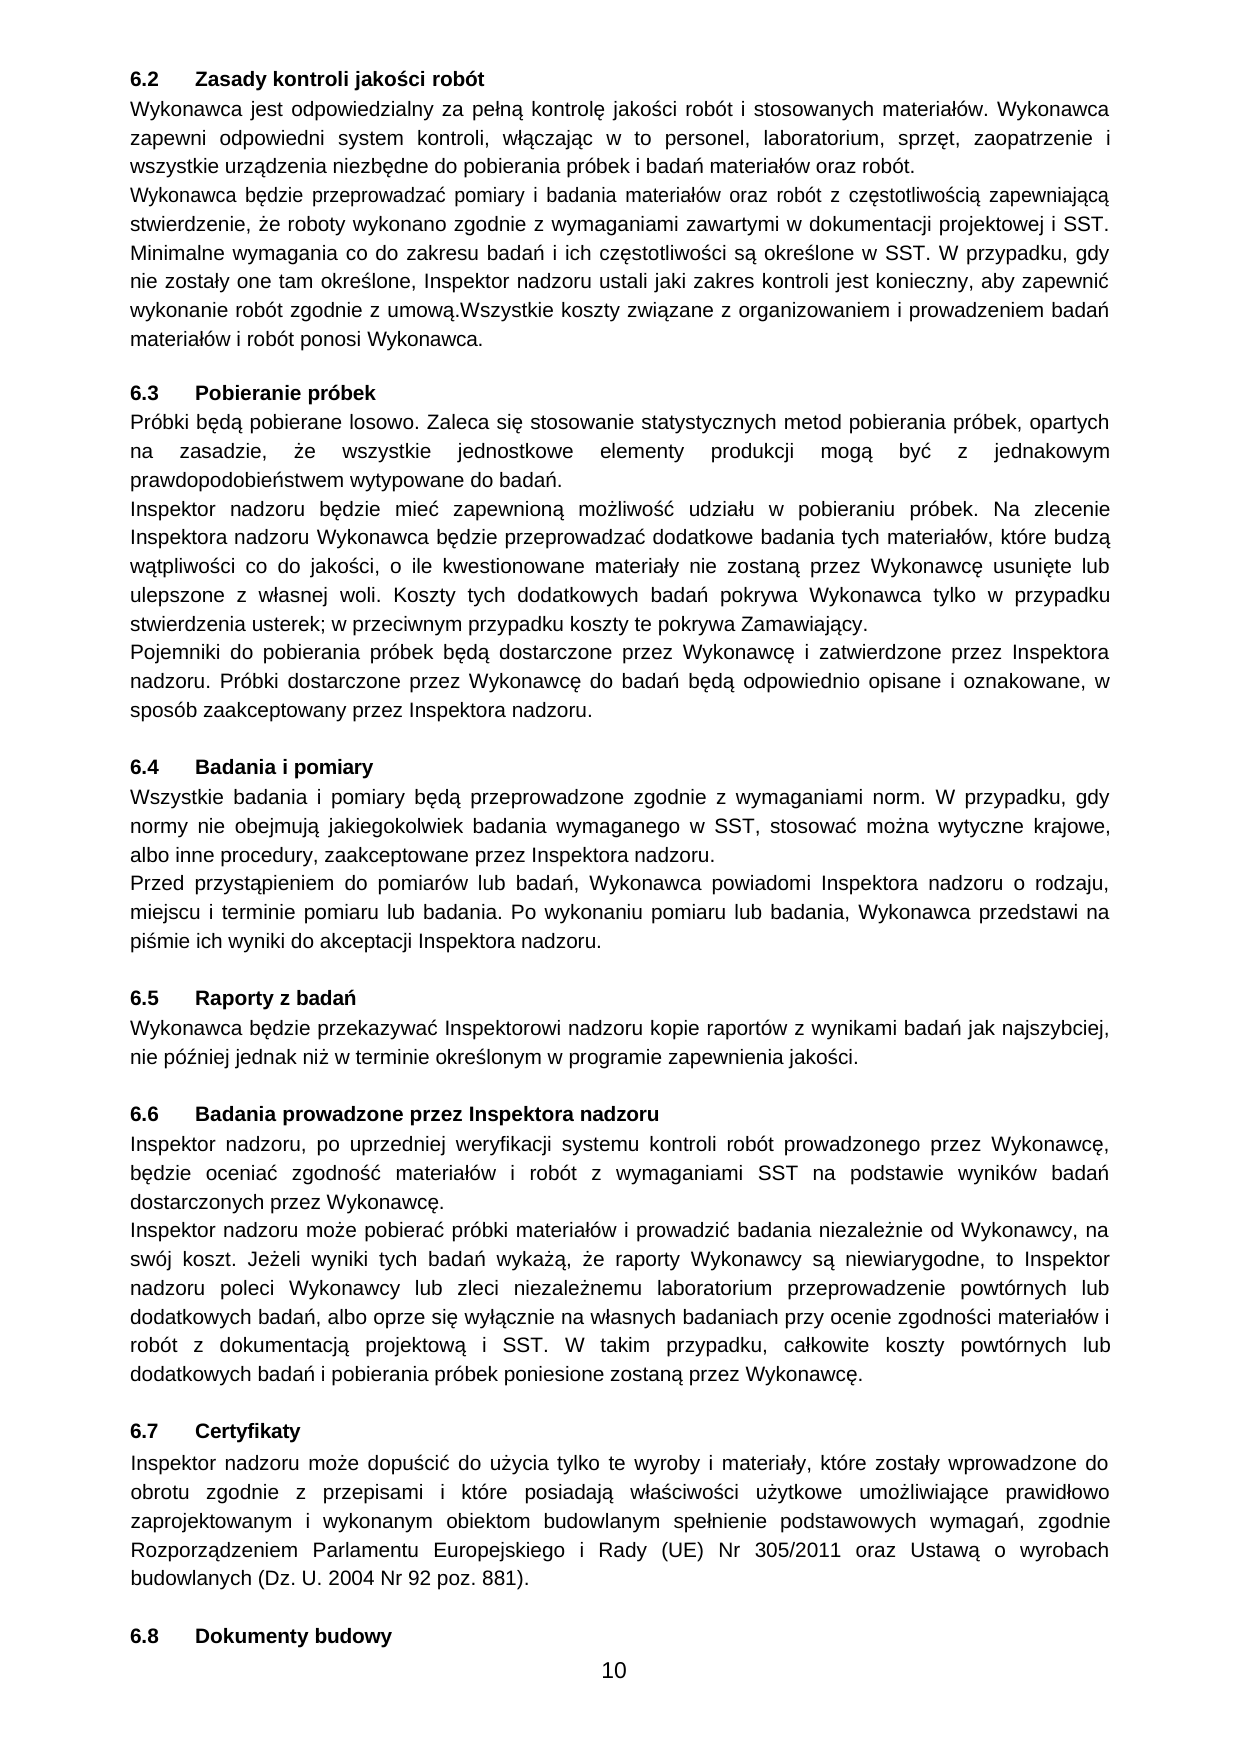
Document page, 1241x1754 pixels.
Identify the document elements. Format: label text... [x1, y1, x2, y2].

text Inspektor nadzoru może pobierać próbki materiałów i prowadzić badania niezależnie od Wykonawcy, na swój koszt. Jeżeli wyniki tych badań wykażą, że raporty Wykonawcy są niewiarygodne, to Inspektor nadzoru poleci Wykonawcy lub zleci niezależnemu laboratorium przeprowadzenie powtórnych lub dodatkowych badań, albo oprze się wyłącznie na własnych badaniach przy ocenie zgodności materiałów i robót z dokumentacją projektową i SST. W takim przypadku, całkowite koszty powtórnych lub dodatkowych badań i pobierania próbek poniesione zostaną przez Wykonawcę. [130, 1218, 1111, 1386]
text Inspektor nadzoru może dopuścić do użycia tylko te wyroby i materiały, które zostały wprowadzone do obrotu zgodnie z przepisami i które posiadają właściwości użytkowe umożliwiające prawidłowo zaprojektowanym i wykonanym obiektom budowlanym spełnienie podstawowych wymagań, zgodnie Rozporządzeniem Parlamentu Europejskiego i Rady (UE) Nr 305/2011 oraz Ustawą o wyrobach budowlanych (Dz. U. 2004 Nr 92 poz. 881). [130, 1451, 1110, 1590]
text Wszystkie badania i pomiary będą przeprowadzone zgodnie z wymaganiami norm. W przypadku, gdy normy nie obejmują jakiegokolwiek badania wymaganego w SST, stosować można wytyczne krajowe, albo inne procedury, zaakceptowane przez Inspektora nadzoru. [130, 785, 1111, 866]
subtitle Zasady kontroli jakości robót [130, 67, 1146, 91]
text Wykonawca jest odpowiedzialny za pełną kontrolę jakości robót i stosowanych materiałów. Wykonawca zapewni odpowiedni system kontroli, włączając w to personel, laboratorium, sprzęt, zaopatrzenie i wszystkie urządzenia niezbędne do pobierania próbek i badań materiałów oraz robót. [130, 97, 1111, 178]
subtitle Pobieranie próbek [130, 380, 1146, 404]
subtitle Raporty z badań [130, 986, 1146, 1010]
subtitle Dokumenty budowy [130, 1623, 1146, 1647]
text Wykonawca będzie przekazywać Inspektorowi nadzoru kopie raportów z wynikami badań jak najszybciej, nie później jednak niż w terminie określonym w programie zapewnienia jakości. [130, 1016, 1111, 1069]
subtitle Certyfikaty [130, 1419, 1146, 1443]
text Inspektor nadzoru, po uprzedniej weryfikacji systemu kontroli robót prowadzonego przez Wykonawcę, będzie oceniać zgodność materiałów i robót z wymaganiami SST na podstawie wyników badań dostarczonych przez Wykonawcę. [130, 1132, 1111, 1213]
subtitle Badania prowadzone przez Inspektora nadzoru [130, 1102, 1146, 1126]
text Inspektor nadzoru będzie mieć zapewnioną możliwość udziału w pobieraniu próbek. Na zlecenie Inspektora nadzoru Wykonawca będzie przeprowadzać dodatkowe badania tych materiałów, które budzą wątpliwości co do jakości, o ile kwestionowane materiały nie zostaną przez Wykonawcę usunięte lub ulepszone z własnej woli. Koszty tych dodatkowych badań pokrywa Wykonawca tylko w przypadku stwierdzenia usterek; w przeciwnym przypadku koszty te pokrywa Zamawiający. [130, 496, 1111, 635]
text Pojemniki do pobierania próbek będą dostarczone przez Wykonawcę i zatwierdzone przez Inspektora nadzoru. Próbki dostarczone przez Wykonawcę do badań będą odpowiednio opisane i oznakowane, w sposób zaakceptowany przez Inspektora nadzoru. [130, 640, 1111, 722]
subtitle Badania i pomiary [130, 755, 1146, 779]
text Próbki będą pobierane losowo. Zaleca się stosowanie statystycznych metod pobierania próbek, opartych na zasadzie, że wszystkie jednostkowe elementy produkcji mogą być z jednakowym prawdopodobieństwem wytypowane do badań. [130, 410, 1111, 492]
text Przed przystąpieniem do pomiarów lub badań, Wykonawca powiadomi Inspektora nadzoru o rodzaju, miejscu i terminie pomiaru lub badania. Po wykonaniu pomiaru lub badania, Wykonawca przedstawi na piśmie ich wyniki do akceptacji Inspektora nadzoru. [130, 871, 1110, 953]
text Wykonawca będzie przeprowadzać pomiary i badania materiałów oraz robót z częstotliwością zapewniającą stwierdzenie, że roboty wykonano zgodnie z wymaganiami zawartymi w dokumentacji projektowej i SST. Minimalne wymagania co do zakresu badań i ich częstotliwości są określone w SST. W przypadku, gdy nie zostały one tam określone, Inspektor nadzoru ustali jaki zakres kontroli jest konieczny, aby zapewnić wykonanie robót zgodnie z umową.Wszystkie koszty związane z organizowaniem i prowadzeniem badań materiałów i robót ponosi Wykonawca. [130, 183, 1110, 351]
